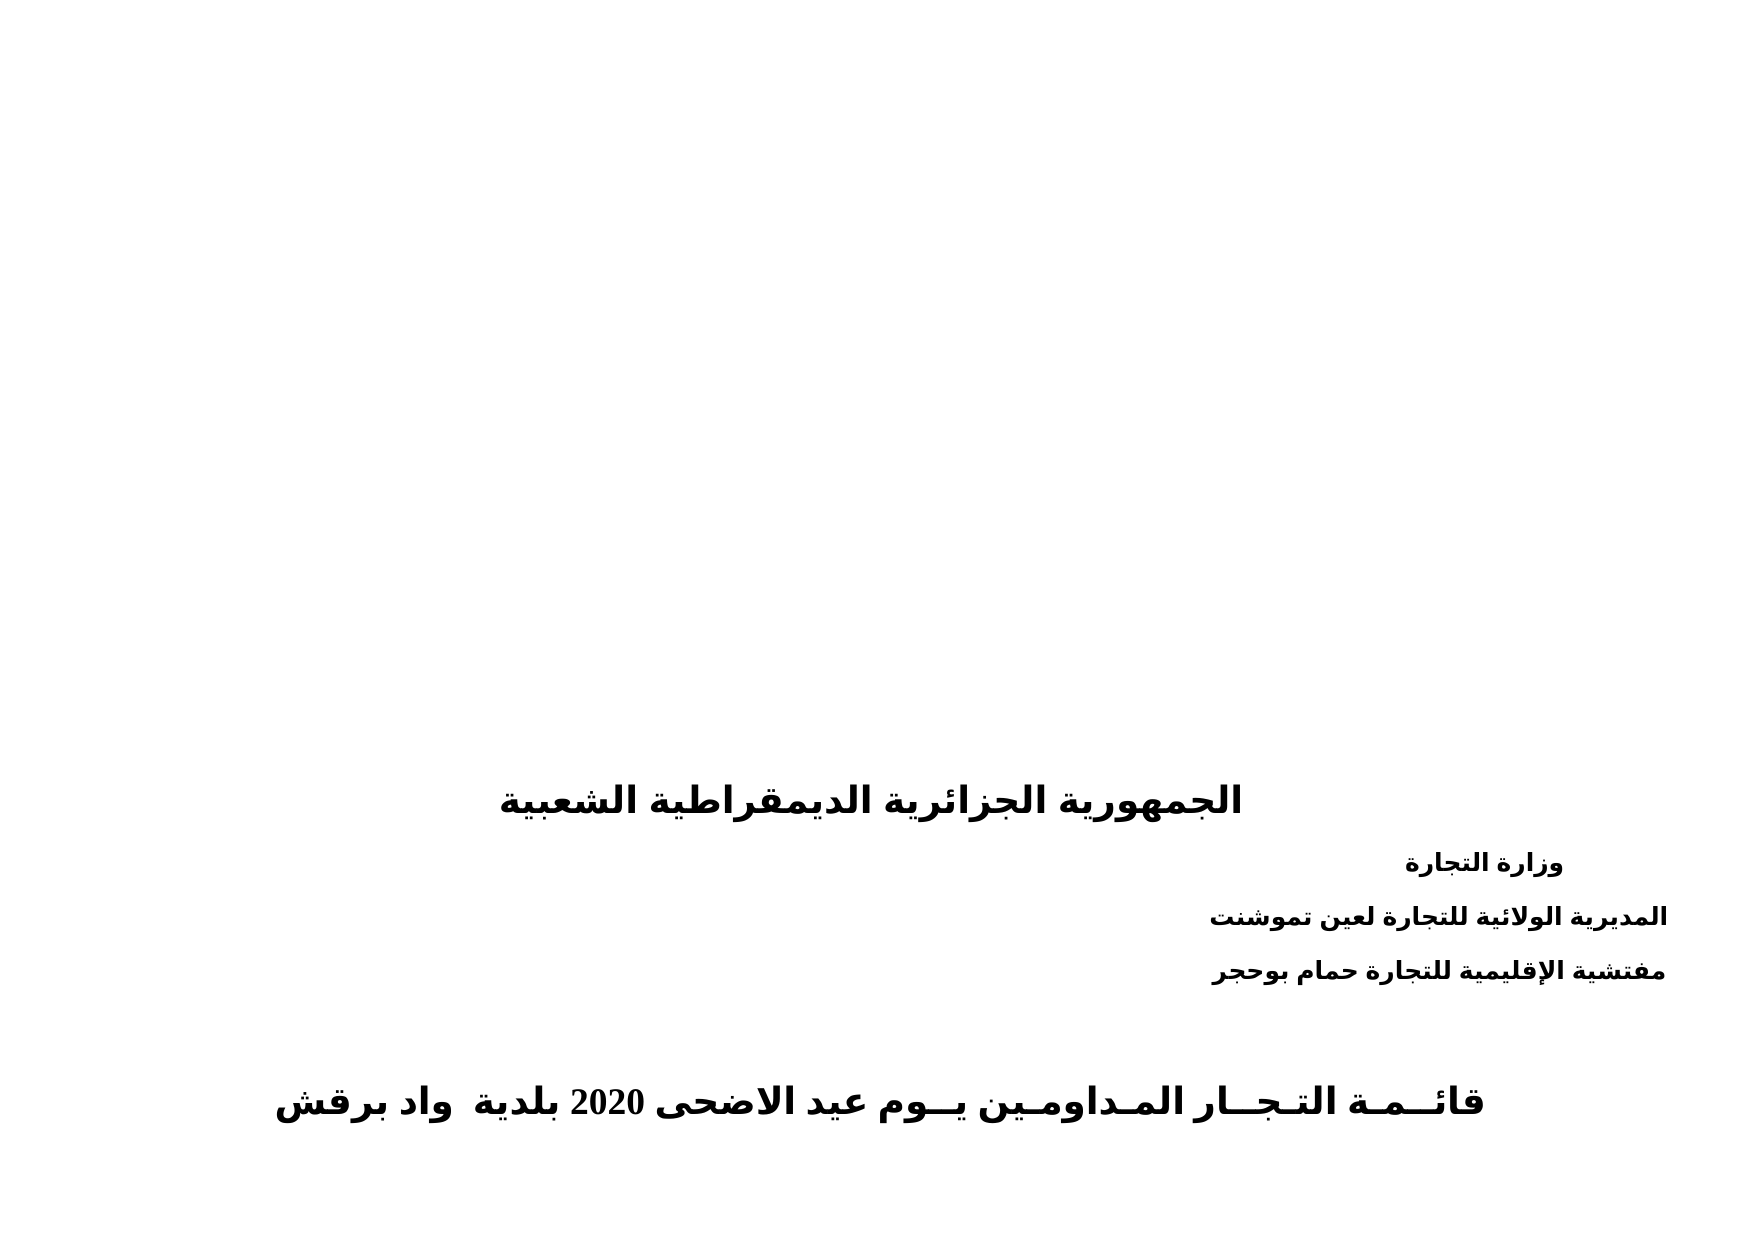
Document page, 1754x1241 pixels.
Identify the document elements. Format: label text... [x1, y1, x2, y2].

text مفتشية الإقليمية للتجارة حمام بوحجر [74, 956, 1687, 985]
text قائــمـة التـجــار المـداومـين يــوم عيد الاضحى 2020 بلدية واد برقش [74, 1079, 1687, 1122]
text وزارة التجارة [74, 848, 1668, 877]
text المديرية الولائية للتجارة لعين تموشنت [74, 902, 1668, 931]
text الجمهورية الجزائرية الديمقراطية الشعبية [74, 778, 1668, 821]
